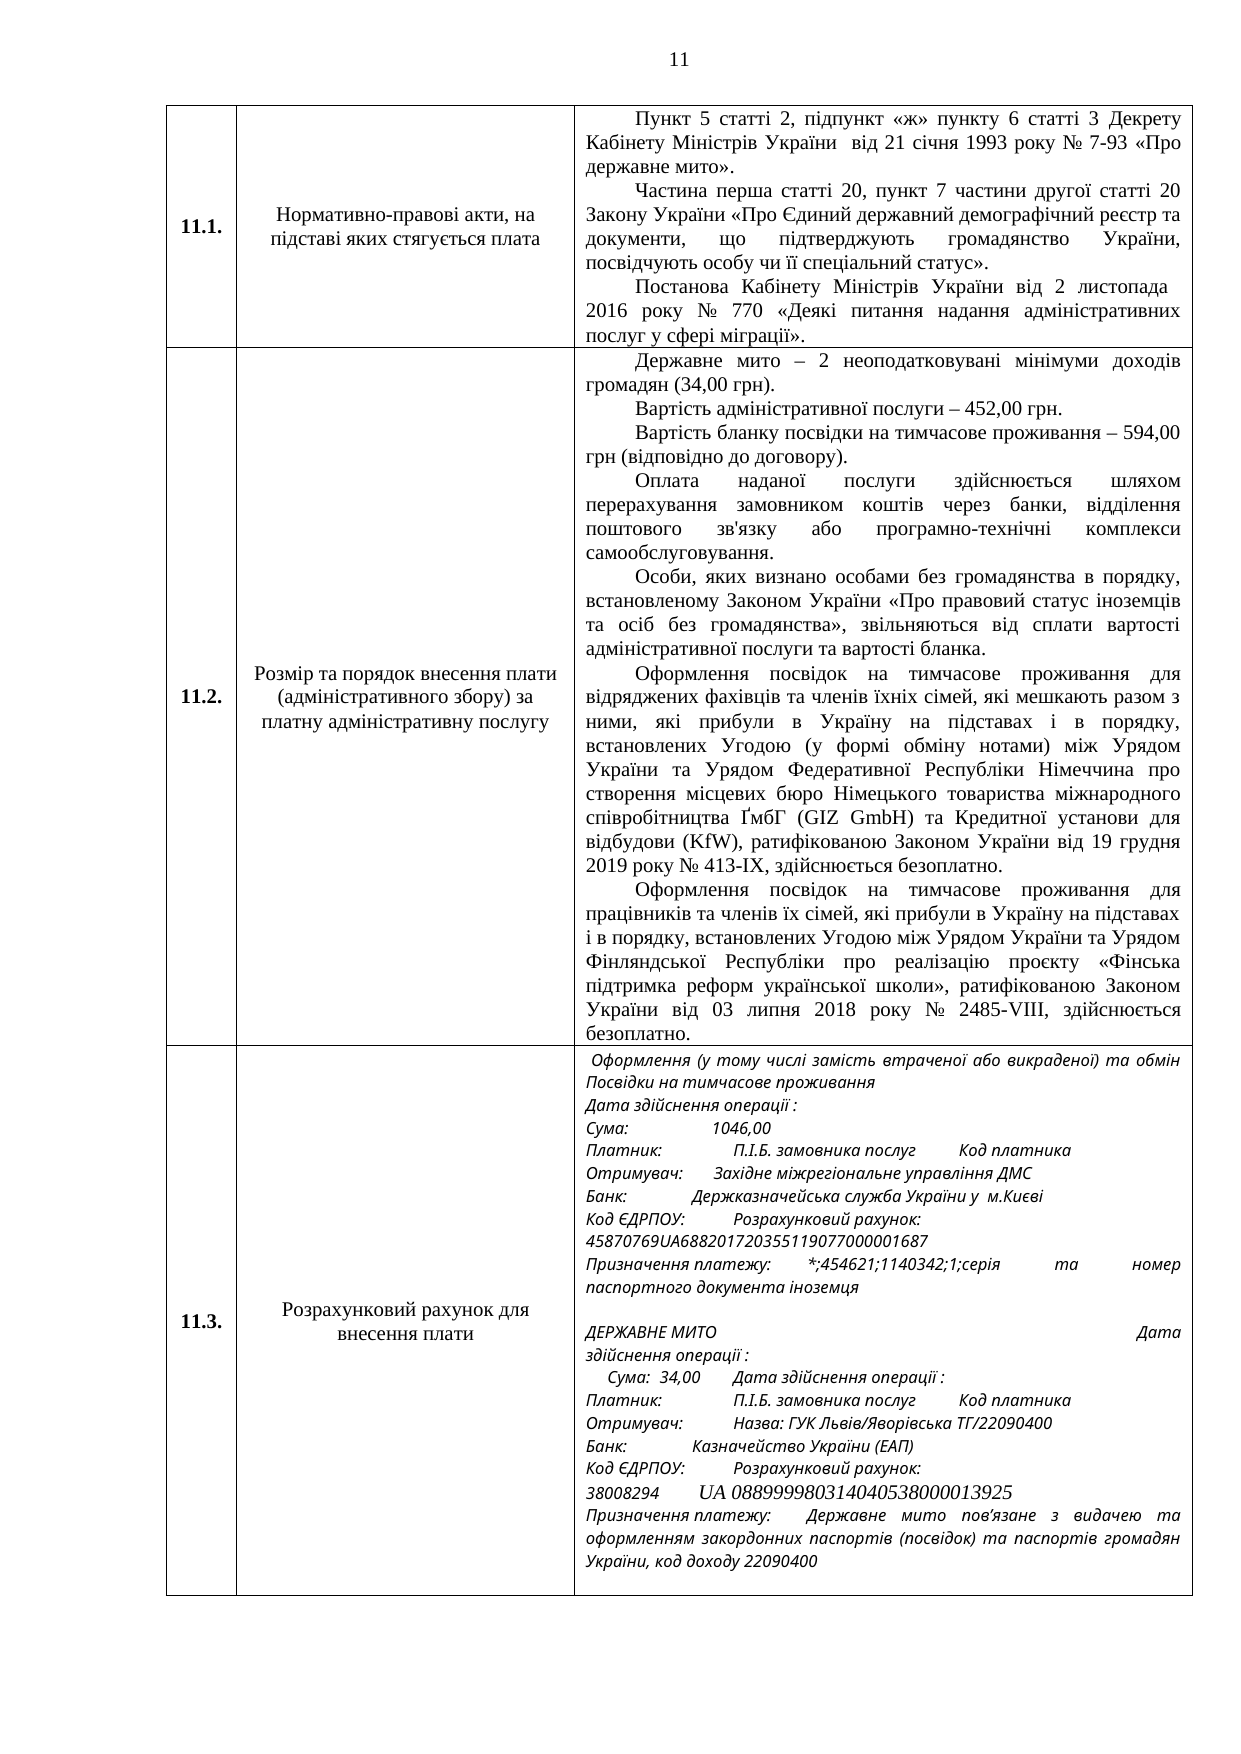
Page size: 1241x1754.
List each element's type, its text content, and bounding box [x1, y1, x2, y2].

table_cell 11.3. [167, 1046, 236, 1595]
table_cell Розрахунковий рахунок для внесення плати [237, 1046, 574, 1595]
table_cell 11.1. [167, 106, 236, 347]
table_cell Державне мито – 2 неоподатковувані мінімуми доходів громадян (34,00 грн). Вартість адміністративної послуги – 452,00 грн. Вартість бланку посвідки на тимчасове проживання – 594,00 грн (відповідно до договору). Оплата наданої послуги здійснюється шляхом перерахування замовником коштів через банки, відділення поштового зв'язку або програмно-технічні комплекси самообслуговування. Особи, яких визнано особами без громадянства в порядку, встановленому Законом України «Про правовий статус іноземців та осіб без громадянства», звільняються від сплати вартості адміністративної послуги та вартості бланка. Оформлення посвідок на тимчасове проживання для відряджених фахівців та членів їхніх сімей, які мешкають разом з ними, які прибули в Україну на підставах і в порядку, встановлених Угодою (у формі обміну нотами) між Урядом України та Урядом Федеративної Республіки Німеччина про створення місцевих бюро Німецького товариства міжнародного співробітництва ҐмбГ (GIZ GmbH) та Кредитної установи для відбудови (KfW), ратифікованою Законом України від 19 грудня 2019 року № 413-IX, здійснюється безоплатно. Оформлення посвідок на тимчасове проживання для працівників та членів їх сімей, які прибули в Україну на підставах і в порядку, встановлених Угодою між Урядом України та Урядом Фінляндської Республіки про реалізацію проєкту «Фінська підтримка реформ української школи», ратифікованою Законом України від 03 липня 2018 року № 2485-VIII, здійснюється безоплатно. [575, 348, 1192, 1045]
table_cell Нормативно-правові акти, на підставі яких стягується плата [237, 106, 574, 347]
table_cell Розмір та порядок внесення плати (адміністративного збору) за платну адміністративну послугу [237, 348, 574, 1045]
table_cell Пункт 5 статті 2, підпункт «ж» пункту 6 статті 3 Декрету Кабінету Міністрів України від 21 січня 1993 року № 7-93 «Про державне мито». Частина перша статті 20, пункт 7 частини другої статті 20 Закону України «Про Єдиний державний демографічний реєстр та документи, що підтверджують громадянство України, посвідчують особу чи її спеціальний статус». Постанова Кабінету Міністрів України від 2 листопада 2016 року № 770 «Деякі питання надання адміністративних послуг у сфері міграції». [575, 106, 1192, 347]
table_cell Оформлення (у тому числі замість втраченої або викраденої) та обмін Посвідки на тимчасове проживання Дата здійснення операції : Сума: 1046,00 Платник: П.І.Б. замовника послуг Код платника Отримувач: Західне міжрегіональне управління ДМС Банк: Держказначейська служба України у м.Києві Код ЄДРПОУ: Розрахунковий рахунок: 45870769 UA688201720355119077000001687 Призначення платежу: *;454621;1140342;1;серія та номер паспортного документа іноземця ДЕРЖАВНЕ МИТО Дата здійснення операції : Сума: 34,00 Дата здійснення операції : Платник: П.І.Б. замовника послуг Код платника Отримувач: Назва: ГУК Львів/Яворівська ТГ/22090400 Банк: Казначейство України (ЕАП) Код ЄДРПОУ: Розрахунковий рахунок: 38008294 UA 088999980314040538000013925 Призначення платежу: Державне мито пов’язане з видачею та оформленням закордонних паспортів (посвідок) та паспортів громадян України, код доходу 22090400 [575, 1046, 1192, 1595]
table_cell 11.2. [167, 348, 236, 1045]
